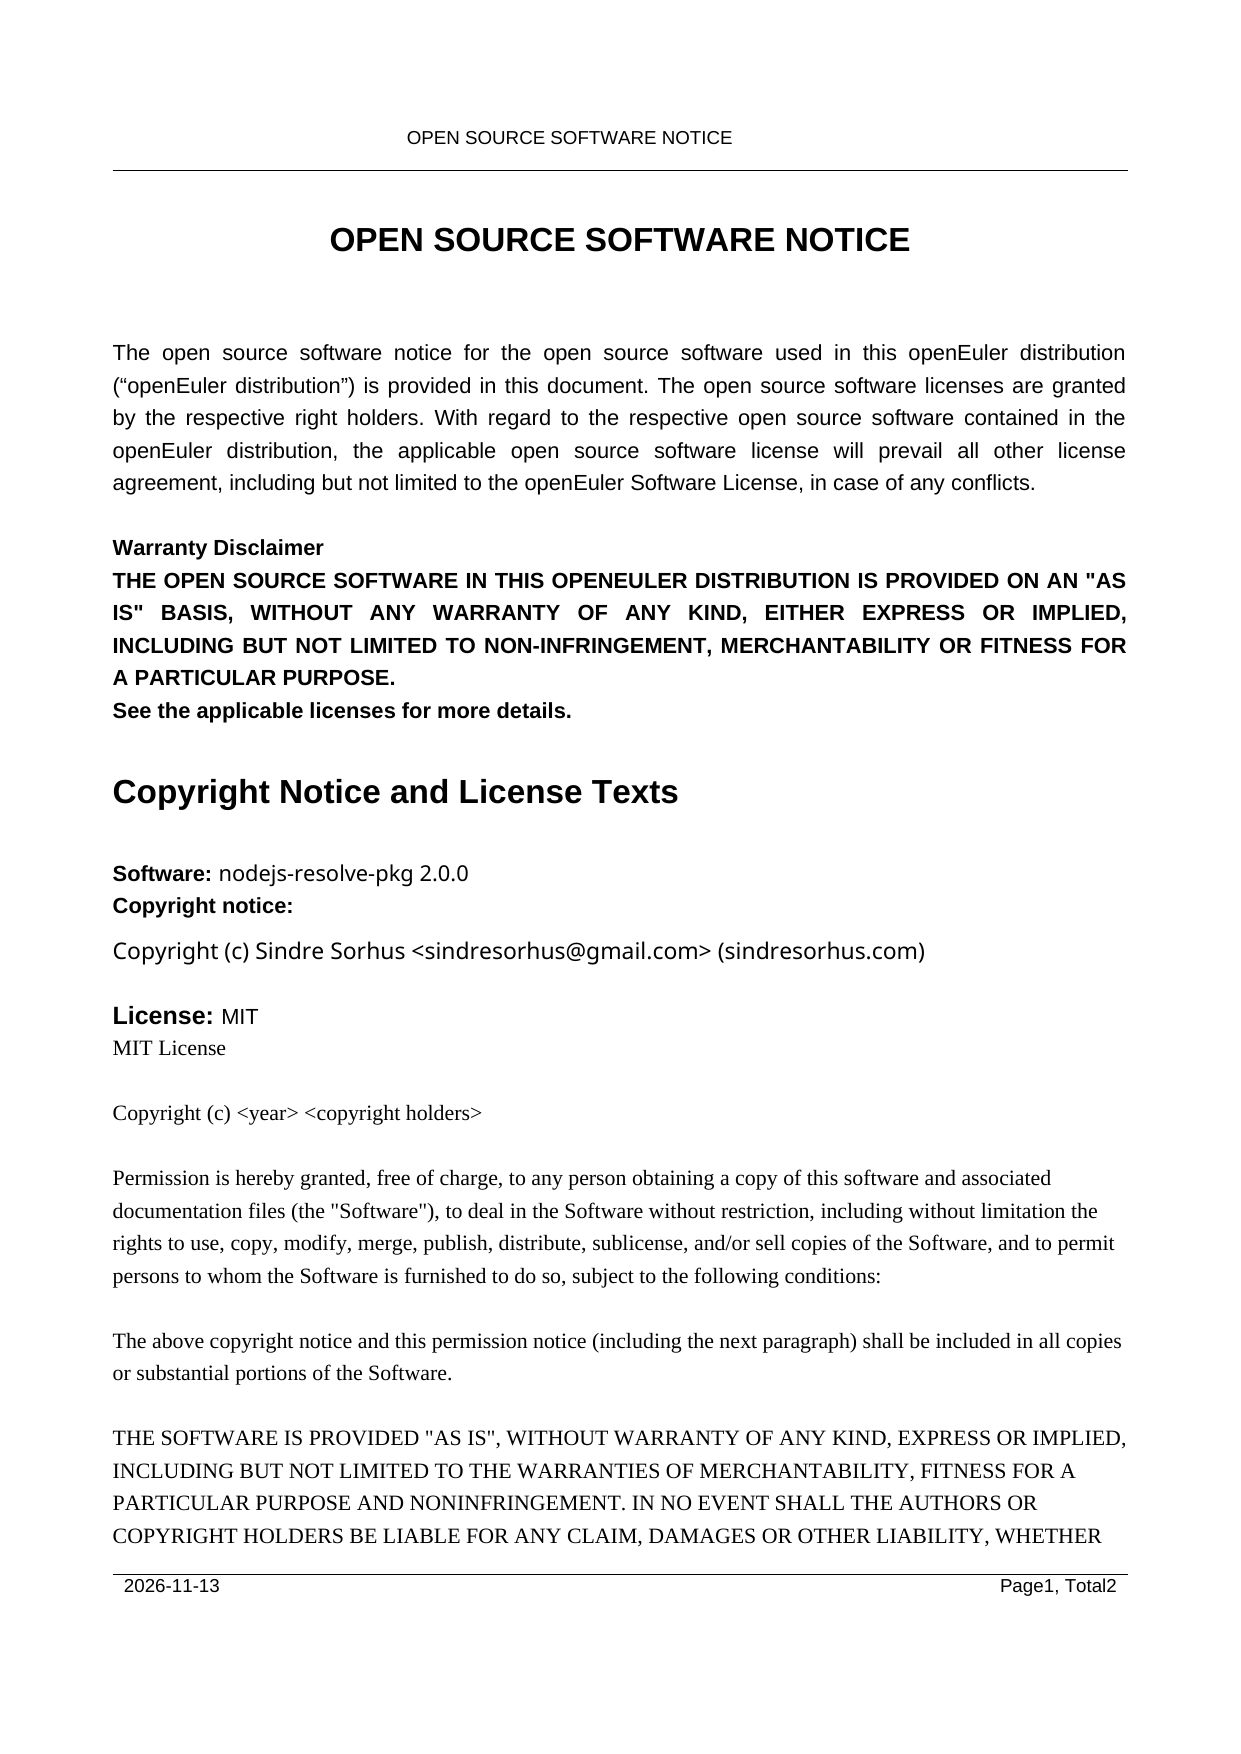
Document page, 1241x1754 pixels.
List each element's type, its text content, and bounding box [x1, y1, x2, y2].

title Software: nodejs-resolve-pkg 2.0.0 [112, 856, 1128, 889]
text License: MIT [112, 999, 1128, 1031]
text Warranty Disclaimer [112, 531, 1128, 564]
text Copyright notice: [112, 889, 1128, 921]
text Copyright Notice and License Texts [112, 759, 1128, 824]
text THE OPEN SOURCE SOFTWARE IN THIS OPENEULER DISTRIBUTION IS PROVIDED ON AN "AS IS" BASIS, WITHOUT ANY WARRANTY OF ANY KIND, EITHER EXPRESS OR IMPLIED, INCLUDING BUT NOT LIMITED TO NON-INFRINGEMENT, MERCHANTABILITY OR FITNESS FOR A PARTICULAR PURPOSE. See the applicable licenses for more details. [112, 564, 1128, 726]
text The open source software notice for the open source software used in this openEuler distribution (“openEuler distribution”) is provided in this document. The open source software licenses are granted by the respective right holders. With regard to the respective open source software contained in the openEuler distribution, the applicable open source software license will prevail all other license agreement, including but not limited to the openEuler Software License, in case of any conflicts. [112, 336, 1128, 499]
text OPEN SOURCE SOFTWARE NOTICE [112, 206, 1128, 271]
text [112, 1031, 1128, 1551]
text Copyright (c) Sindre Sorhus <sindresorhus@gmail.com> (sindresorhus.com) [112, 934, 1128, 999]
